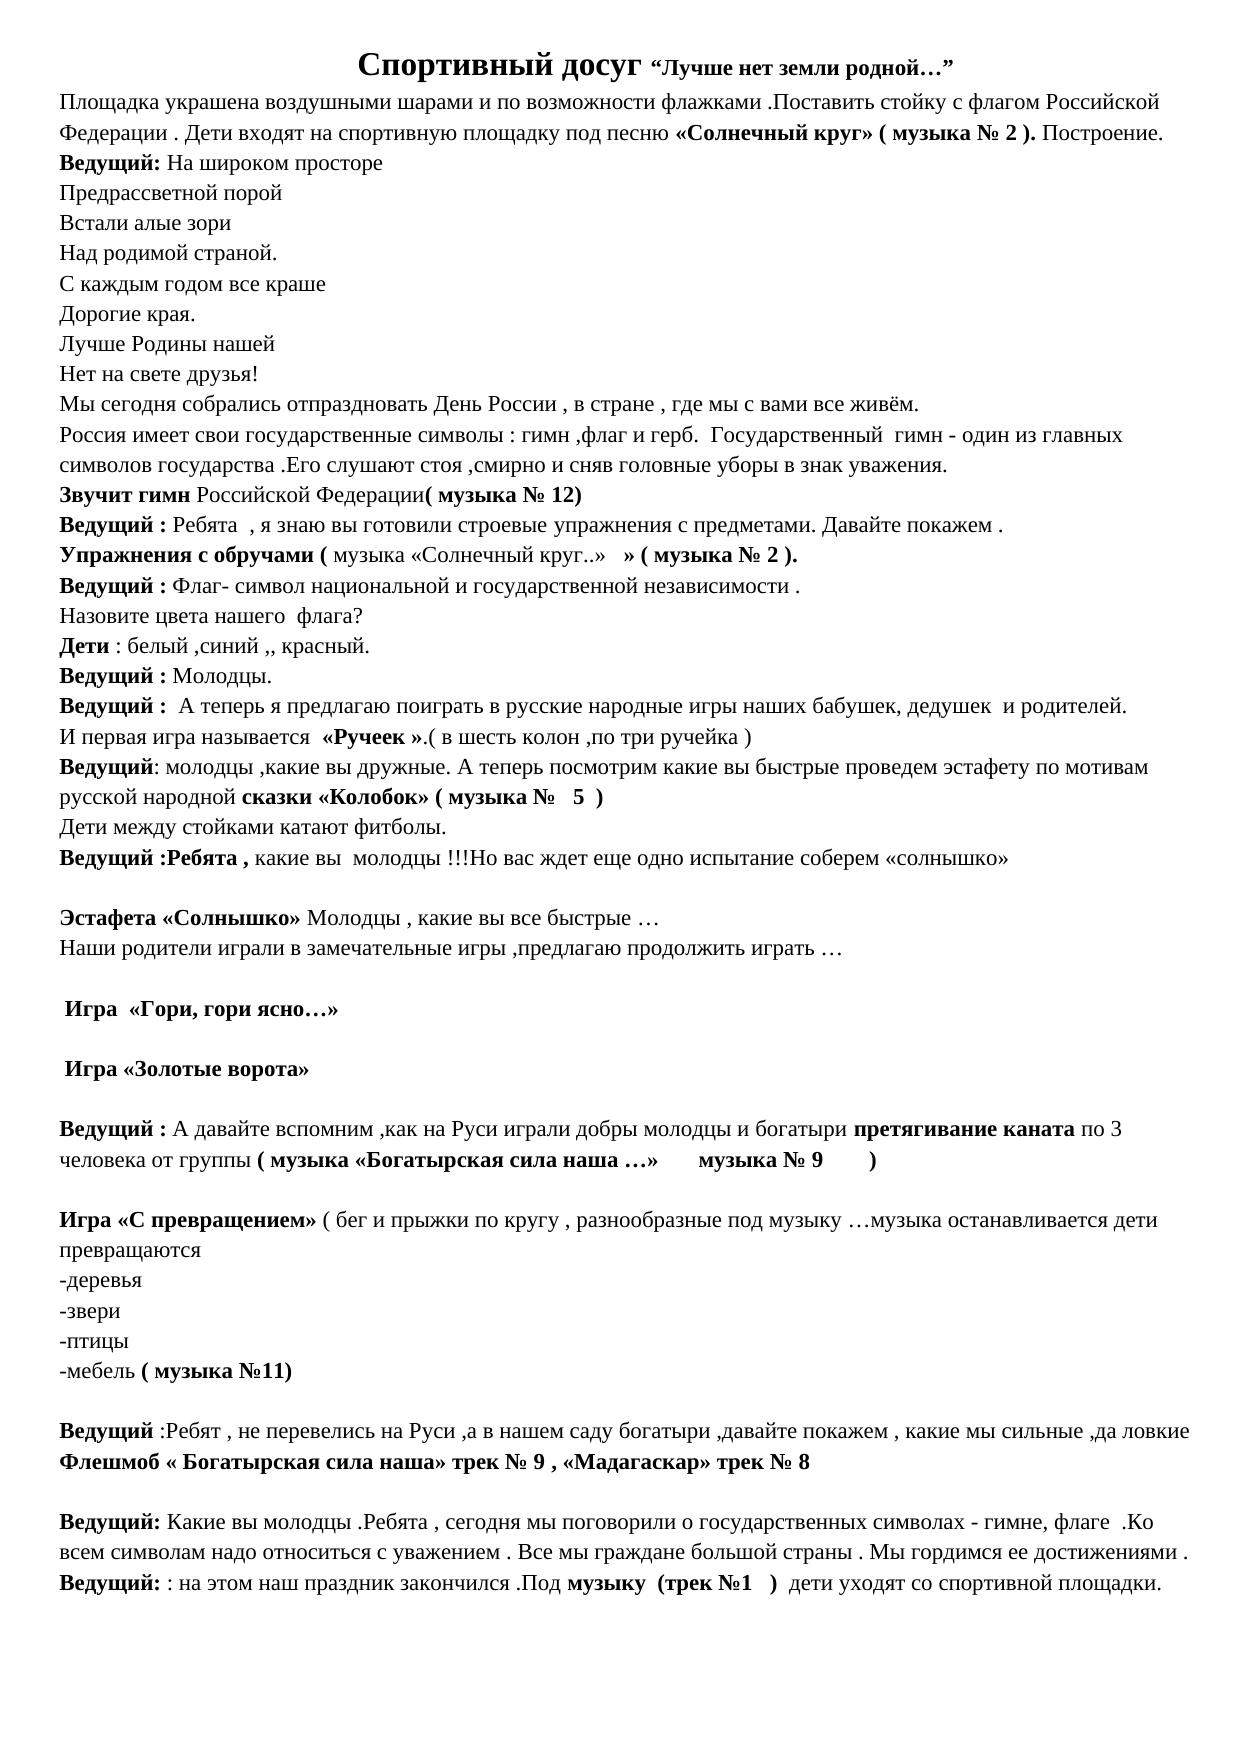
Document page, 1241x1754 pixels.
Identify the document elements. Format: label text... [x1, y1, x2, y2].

text Игра «Гори, гори ясно…» [59, 994, 1196, 1021]
text Предрассветной порой [59, 179, 1196, 205]
text Встали алые зори [59, 209, 1196, 236]
text Ведущий : Ребята , я знаю вы готовили строевые упражнения с предметами. Давайте покажем . [59, 511, 1196, 538]
text Игра «С превращением» ( бег и прыжки по кругу , разнообразные под музыку …музыка останавливается дети превращаются [59, 1206, 1196, 1263]
text Дорогие края. [59, 300, 1196, 326]
text Звучит гимн Российской Федерации( музыка № 12) [59, 481, 1196, 507]
text Над родимой страной. [59, 239, 1196, 266]
text Ведущий: молодцы ,какие вы дружные. А теперь посмотрим какие вы быстрые проведем эстафету по мотивам русской народной сказки «Колобок» ( музыка № 5 ) [59, 753, 1196, 809]
text Площадка украшена воздушными шарами и по возможности флажками .Поставить стойку с флагом Российской Федерации . Дети входят на спортивную площадку под песню «Солнечный круг» ( музыка № 2 ). Построение. [59, 88, 1196, 145]
text Ведущий : Флаг- символ национальной и государственной независимости . [59, 572, 1196, 598]
text И первая игра называется «Ручеек ».( в шесть колон ,по три ручейка ) [59, 723, 1196, 749]
text Игра «Золотые ворота» [59, 1055, 1196, 1081]
text Наши родители играли в замечательные игры ,предлагаю продолжить играть … [59, 934, 1196, 961]
text Упражнения с обручами ( музыка «Солнечный круг..» » ( музыка № 2 ). [59, 541, 1196, 568]
text -звери [59, 1297, 1196, 1323]
text Ведущий : А давайте вспомним ,как на Руси играли добры молодцы и богатыри претягивание каната по 3 человека от группы ( музыка «Богатырская сила наша …» музыка № 9 ) [59, 1115, 1196, 1172]
text Ведущий :Ребят , не перевелись на Руси ,а в нашем саду богатыри ,давайте покажем , какие мы сильные ,да ловкие [59, 1417, 1196, 1444]
text Ведущий : Молодцы. [59, 662, 1196, 689]
text Нет на свете друзья! [59, 360, 1196, 387]
text Россия имеет свои государственные символы : гимн ,флаг и герб. Государственный гимн - один из главных символов государства .Его слушают стоя ,смирно и сняв головные уборы в знак уважения. [59, 421, 1196, 477]
text -мебель ( музыка №11) [59, 1357, 1196, 1383]
text Ведущий :Ребята , какие вы молодцы !!!Но вас ждет еще одно испытание соберем «солнышко» [59, 843, 1196, 870]
text Спортивный досуг “Лучше нет земли родной…” [59, 44, 1196, 83]
text Ведущий: : на этом наш праздник закончился .Под музыку (трек №1 ) дети уходят со спортивной площадки. [59, 1568, 1196, 1595]
text Лучше Родины нашей [59, 330, 1196, 356]
text Мы сегодня собрались отпраздновать День России , в стране , где мы с вами все живём. [59, 390, 1196, 417]
text -птицы [59, 1327, 1196, 1353]
text С каждым годом все краше [59, 269, 1196, 296]
text Флешмоб « Богатырская сила наша» трек № 9 , «Мадагаскар» трек № 8 [59, 1448, 1196, 1474]
text Дети : белый ,синий ,, красный. [59, 632, 1196, 658]
text Ведущий: На широком просторе [59, 149, 1196, 175]
text Эстафета «Солнышко» Молодцы , какие вы все быстрые … [59, 904, 1196, 930]
text Ведущий: Какие вы молодцы .Ребята , сегодня мы поговорили о государственных символах - гимне, флаге .Ко всем символам надо относиться с уважением . Все мы граждане большой страны . Мы гордимся ее достижениями . [59, 1508, 1196, 1565]
text -деревья [59, 1266, 1196, 1293]
text Назовите цвета нашего флага? [59, 602, 1196, 628]
text Ведущий : А теперь я предлагаю поиграть в русские народные игры наших бабушек, дедушек и родителей. [59, 692, 1196, 719]
text Дети между стойками катают фитболы. [59, 813, 1196, 840]
